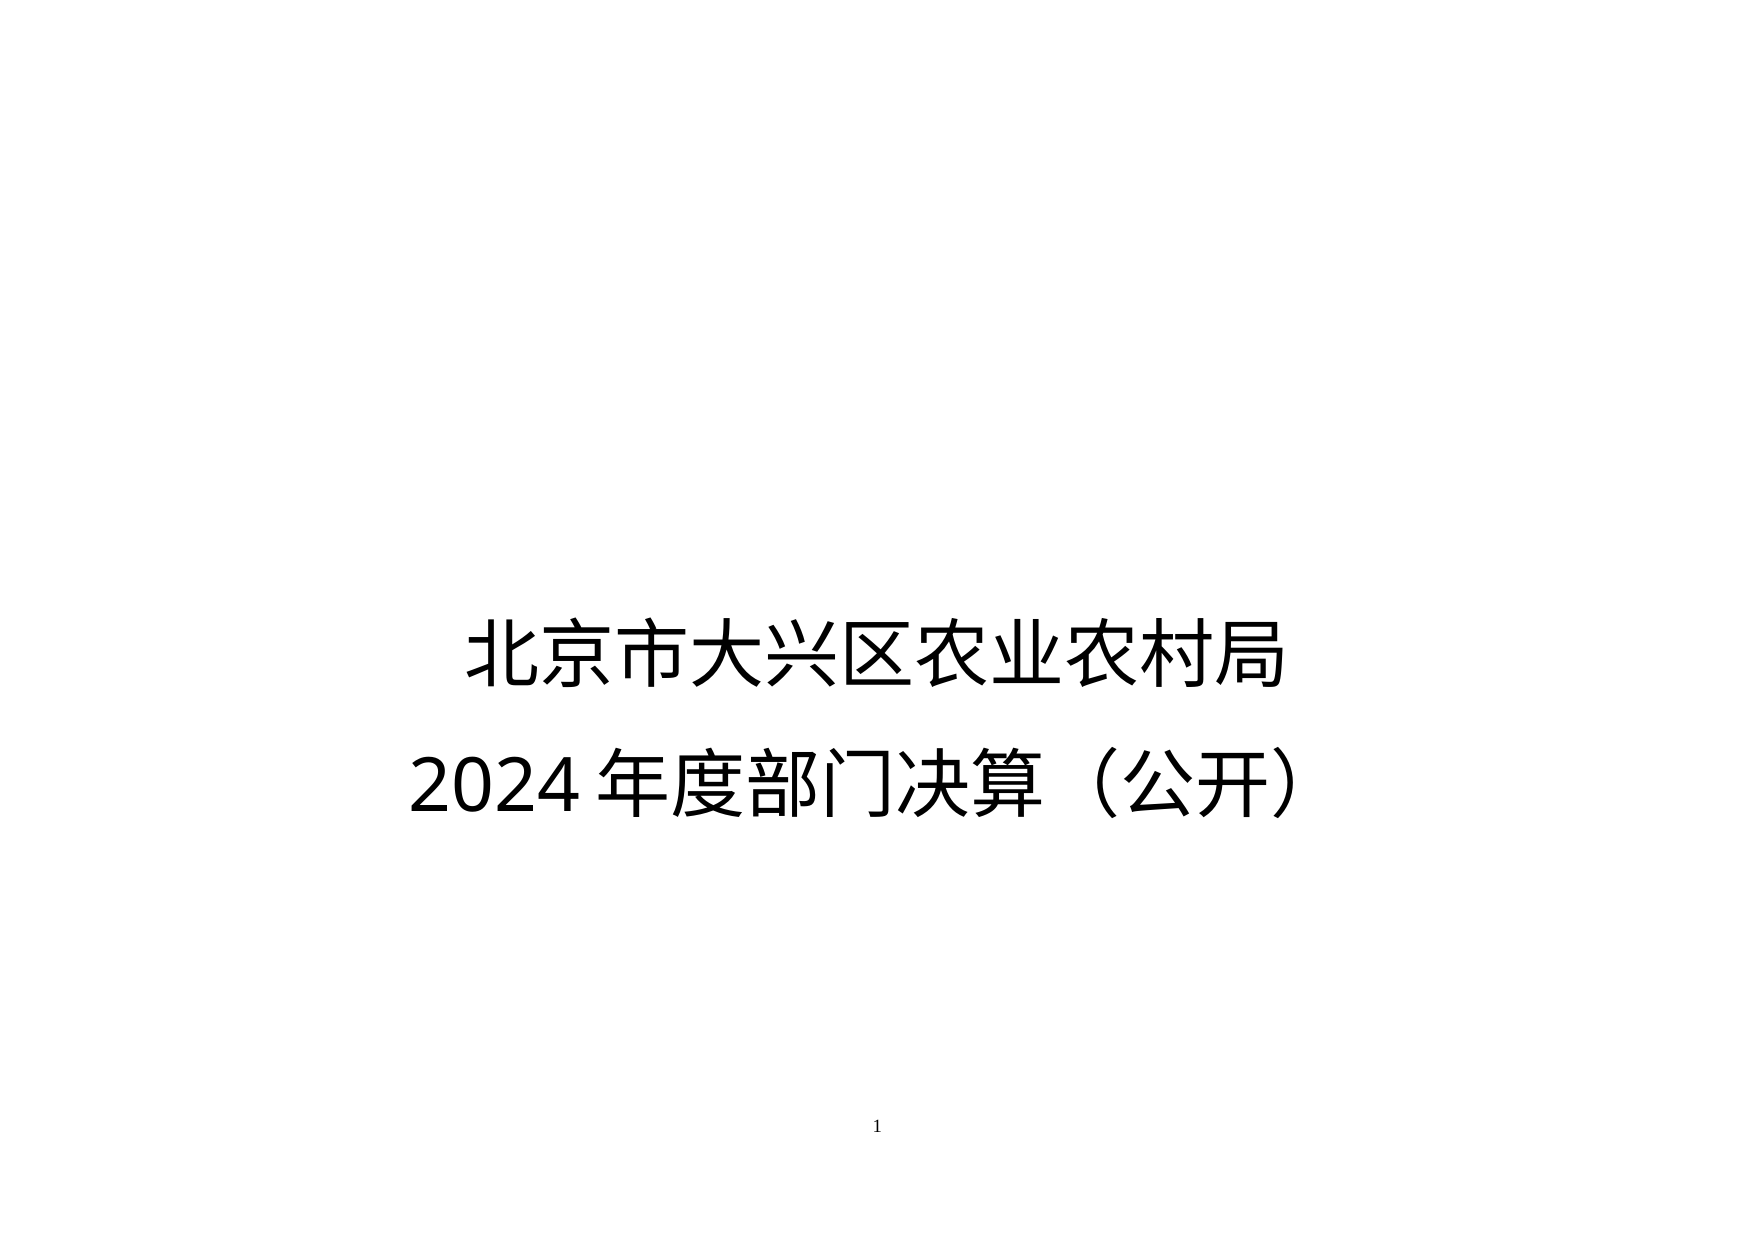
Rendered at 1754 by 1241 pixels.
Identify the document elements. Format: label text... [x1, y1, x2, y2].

text 2024年度部门决算（公开） [118, 714, 1636, 844]
text 北京市大兴区农业农村局 [118, 584, 1636, 714]
